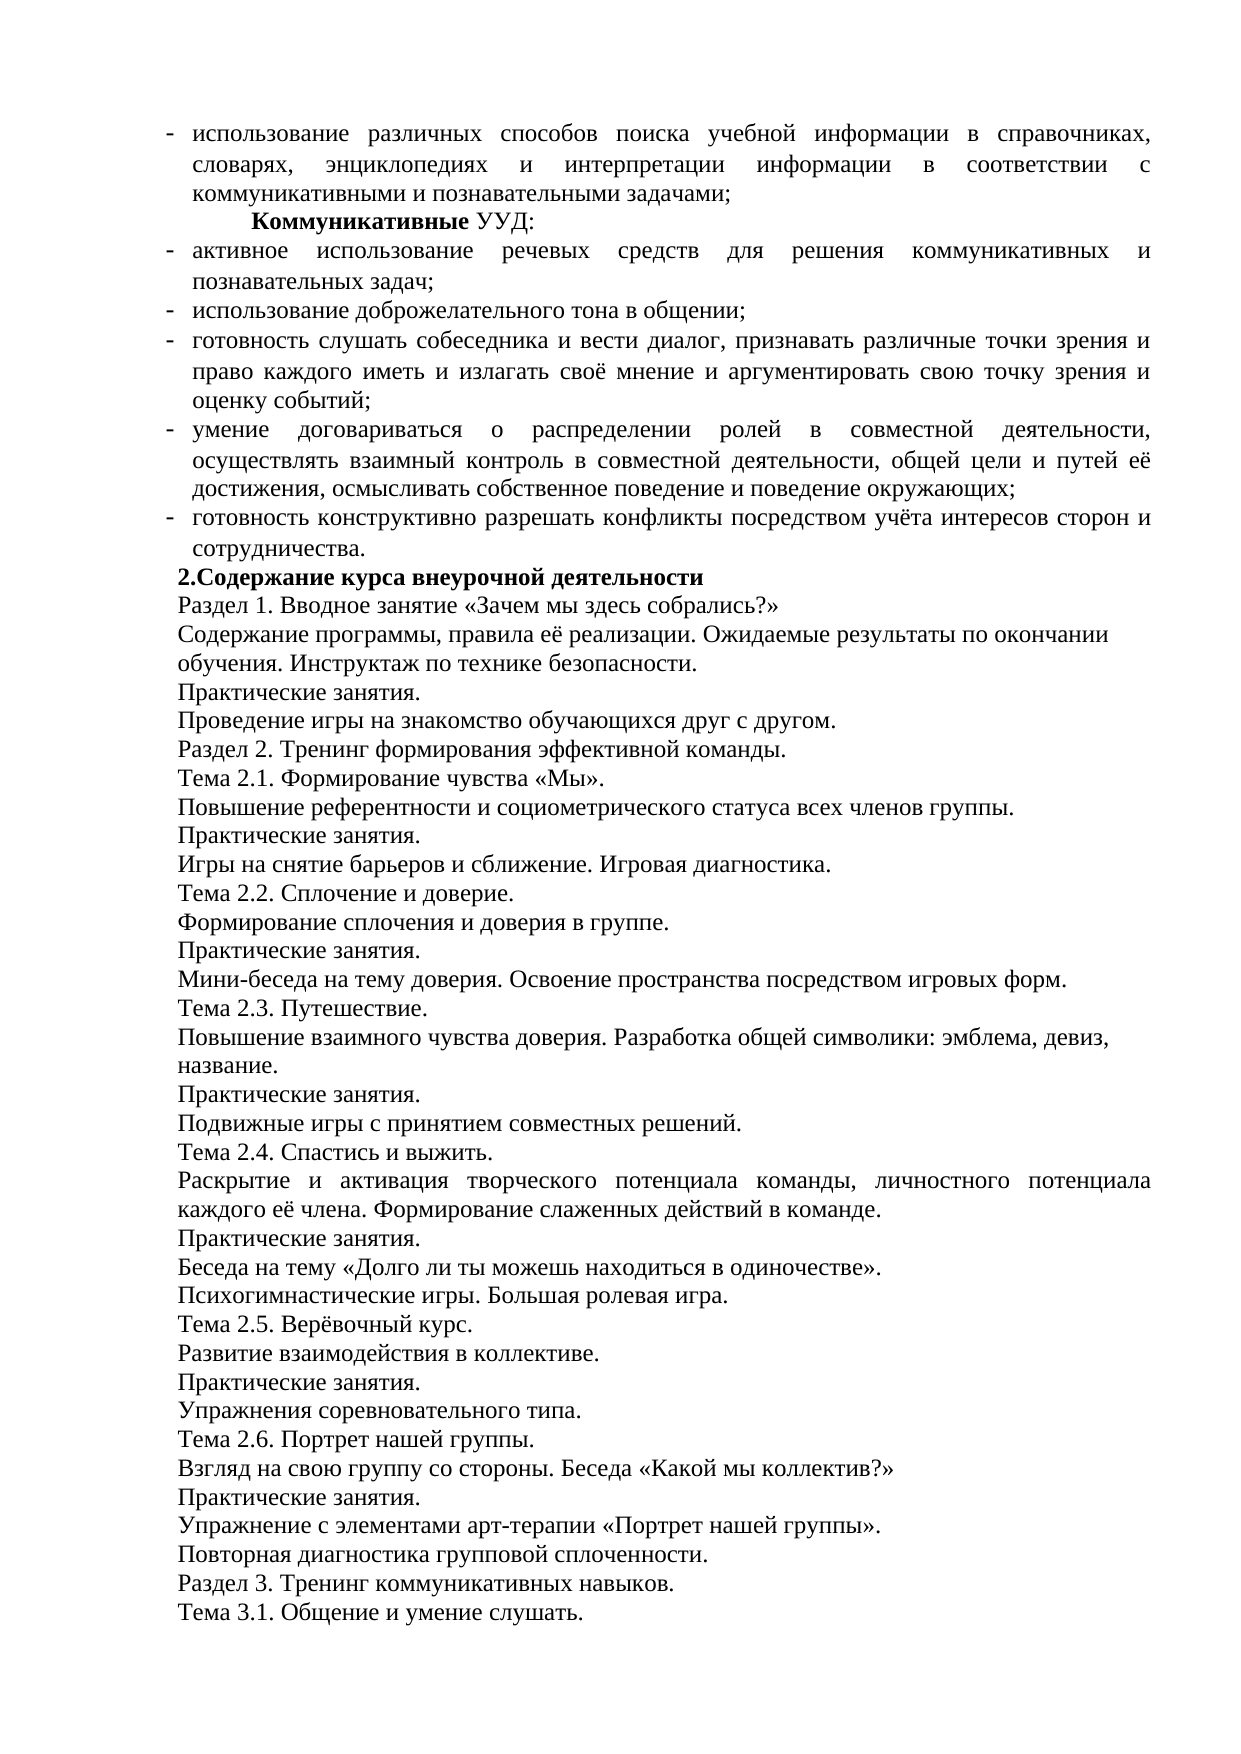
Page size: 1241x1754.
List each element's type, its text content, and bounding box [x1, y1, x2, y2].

list использование различных способов поиска учебной информации в справочниках, словарях, энциклопедиях и интерпретации информации в соответствии с коммуникативными и познавательными задачами; [162, 118, 1152, 206]
text Психогимнастические игры. Большая ролевая игра. [177, 1281, 1152, 1309]
text Тема 2.3. Путешествие. [177, 993, 1152, 1022]
text Упражнение с элементами арт-терапии «Портрет нашей группы». [177, 1511, 1152, 1539]
text Повторная диагностика групповой сплоченности. [177, 1539, 1152, 1568]
text Беседа на тему «Долго ли ты можешь находиться в одиночестве». [177, 1252, 1152, 1281]
text Игры на снятие барьеров и сближение. Игровая диагностика. [177, 849, 1152, 878]
text Развитие взаимодействия в коллективе. [177, 1338, 1152, 1367]
text Коммуникативные УУД: [177, 206, 1152, 235]
text Практические занятия. [177, 1482, 1152, 1511]
text Тема 2.4. Спастись и выжить. [177, 1137, 1152, 1166]
text Практические занятия. [177, 677, 1152, 706]
text Тема 2.5. Верёвочный курс. [177, 1309, 1152, 1338]
text Содержание программы, правила её реализации. Ожидаемые результаты по окончании [177, 619, 1152, 648]
text Подвижные игры с принятием совместных решений. [177, 1108, 1152, 1137]
text Тема 2.6. Портрет нашей группы. [177, 1424, 1152, 1453]
text Раздел 2. Тренинг формирования эффективной команды. [177, 734, 1152, 763]
text Тема 3.1. Общение и умение слушать. [177, 1597, 1152, 1626]
text Раскрытие и активация творческого потенциала команды, личностного потенциала каждого её члена. Формирование слаженных действий в команде. [177, 1166, 1152, 1223]
text обучения. Инструктаж по технике безопасности. [177, 648, 1152, 677]
text название. [177, 1051, 1152, 1079]
list готовность конструктивно разрешать конфликты посредством учёта интересов сторон и сотрудничества. [162, 502, 1152, 562]
list использование доброжелательного тона в общении; [162, 295, 1152, 326]
list готовность слушать собеседника и вести диалог, признавать различные точки зрения и право каждого иметь и излагать своё мнение и аргументировать свою точку зрения и оценку событий; [162, 326, 1152, 414]
text 2.Содержание курса внеурочной деятельности [177, 562, 1152, 591]
text Раздел 1. Вводное занятие «Зачем мы здесь собрались?» [177, 591, 1152, 619]
text Взгляд на свою группу со стороны. Беседа «Какой мы коллектив?» [177, 1453, 1152, 1482]
text Упражнения соревновательного типа. [177, 1396, 1152, 1424]
text Тема 2.2. Сплочение и доверие. [177, 878, 1152, 907]
list умение договариваться о распределении ролей в совместной деятельности, осуществлять взаимный контроль в совместной деятельности, общей цели и путей её достижения, осмысливать собственное поведение и поведение окружающих; [162, 414, 1152, 502]
text Практические занятия. [177, 936, 1152, 964]
text Практические занятия. [177, 1367, 1152, 1396]
text Мини-беседа на тему доверия. Освоение пространства посредством игровых форм. [177, 964, 1152, 993]
list активное использование речевых средств для решения коммуникативных и познавательных задач; [162, 235, 1152, 295]
text Тема 2.1. Формирование чувства «Мы». [177, 763, 1152, 792]
text Повышение референтности и социометрического статуса всех членов группы. [177, 792, 1152, 821]
text Практические занятия. [177, 821, 1152, 849]
text Формирование сплочения и доверия в группе. [177, 907, 1152, 936]
text Практические занятия. [177, 1223, 1152, 1252]
text Практические занятия. [177, 1079, 1152, 1108]
text Повышение взаимного чувства доверия. Разработка общей символики: эмблема, девиз, [177, 1022, 1152, 1051]
text Раздел 3. Тренинг коммуникативных навыков. [177, 1568, 1152, 1597]
text Проведение игры на знакомство обучающихся друг с другом. [177, 706, 1152, 734]
